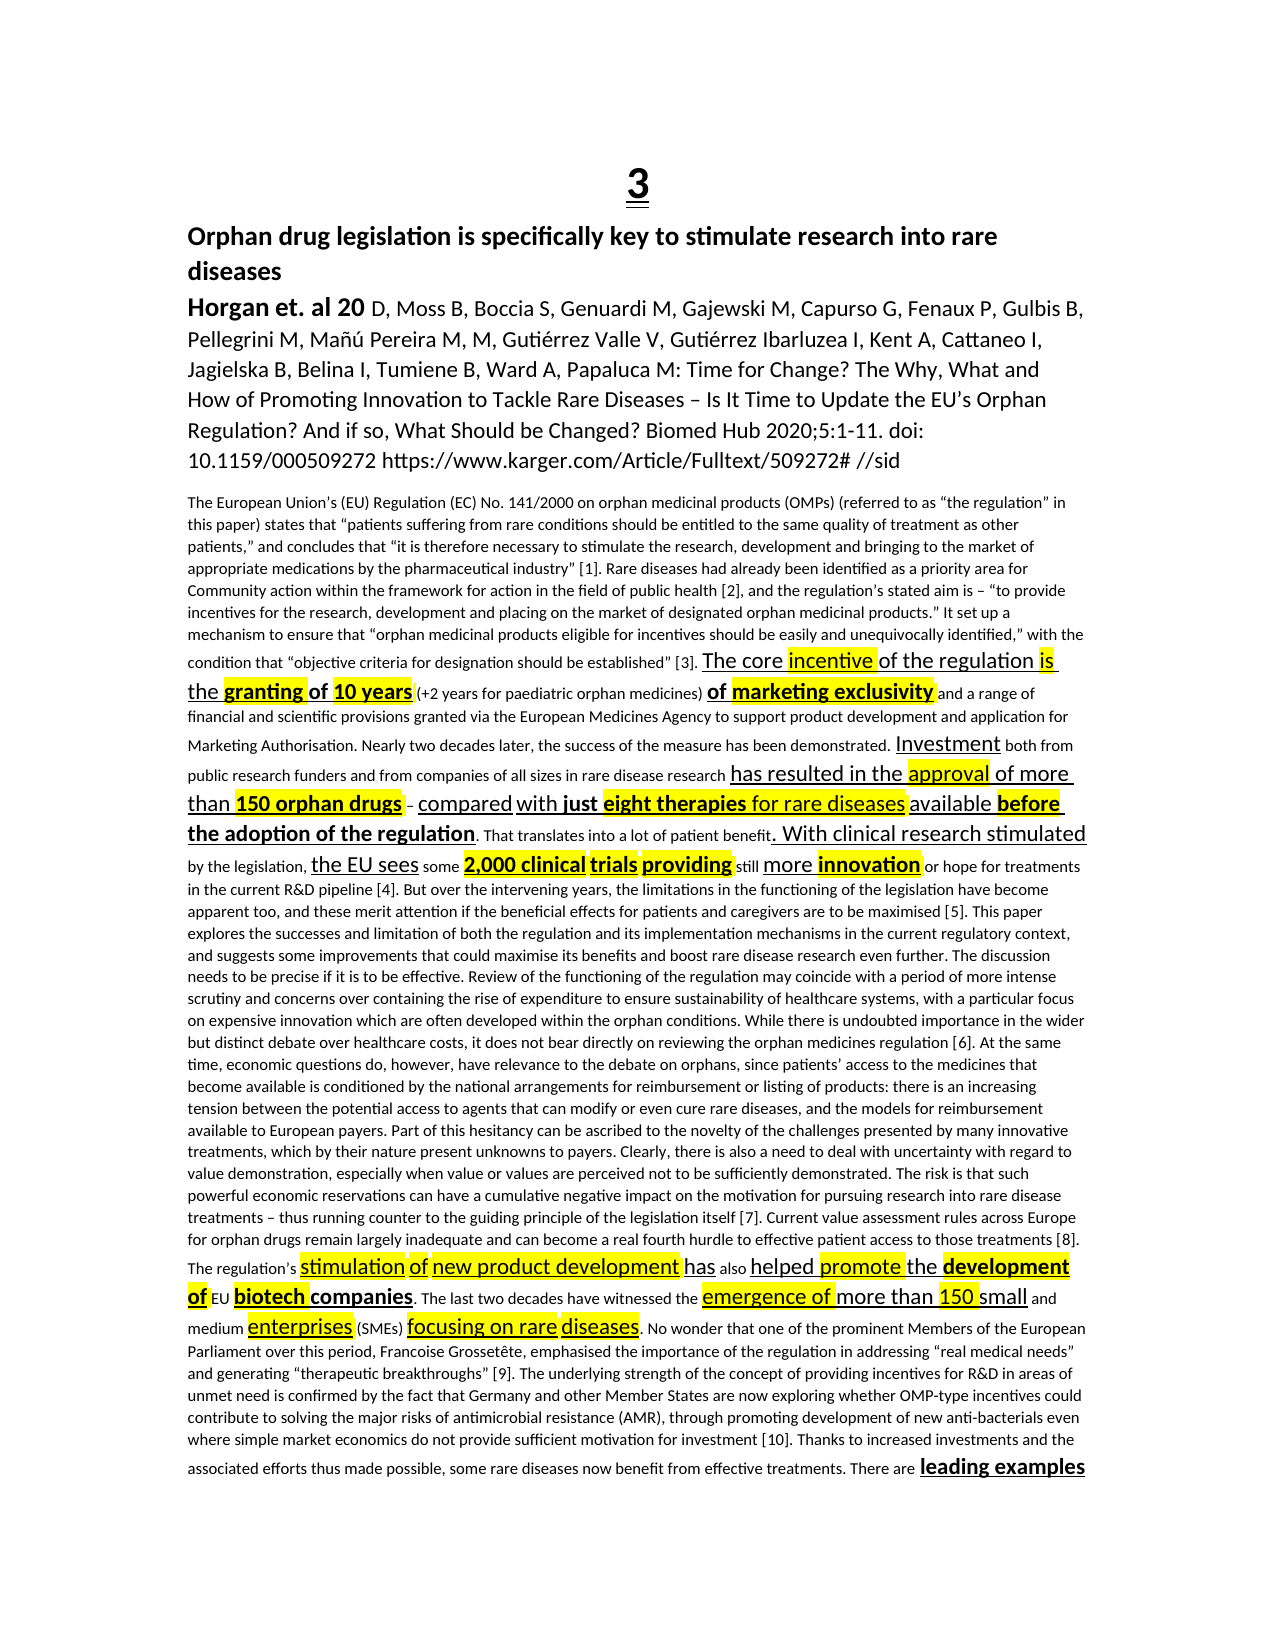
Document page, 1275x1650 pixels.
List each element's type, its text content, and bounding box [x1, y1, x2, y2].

subtitle Orphan drug legislation is specifically key to stimulate research into rare diseases [187, 219, 1087, 287]
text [187, 493, 1087, 1480]
text Horgan et. al 20 D, Moss B, Boccia S, Genuardi M, Gajewski M, Capurso G, Fenaux P, Gulbis B, Pellegrini M, Mañú Pereira M, M, Gutiérrez Valle V, Gutiérrez Ibarluzea I, Kent A, Cattaneo I, Jagielska B, Belina I, Tumiene B, Ward A, Papaluca M: Time for Change? The Why, What and How of Promoting Innovation to Tackle Rare Diseases – Is It Time to Update the EU’s Orphan Regulation? And if so, What Should be Changed? Biomed Hub 2020;5:1-11. doi: 10.1159/000509272 https://www.karger.com/Article/Fulltext/509272# //sid [187, 290, 1087, 474]
subtitle 3 [187, 154, 1087, 210]
